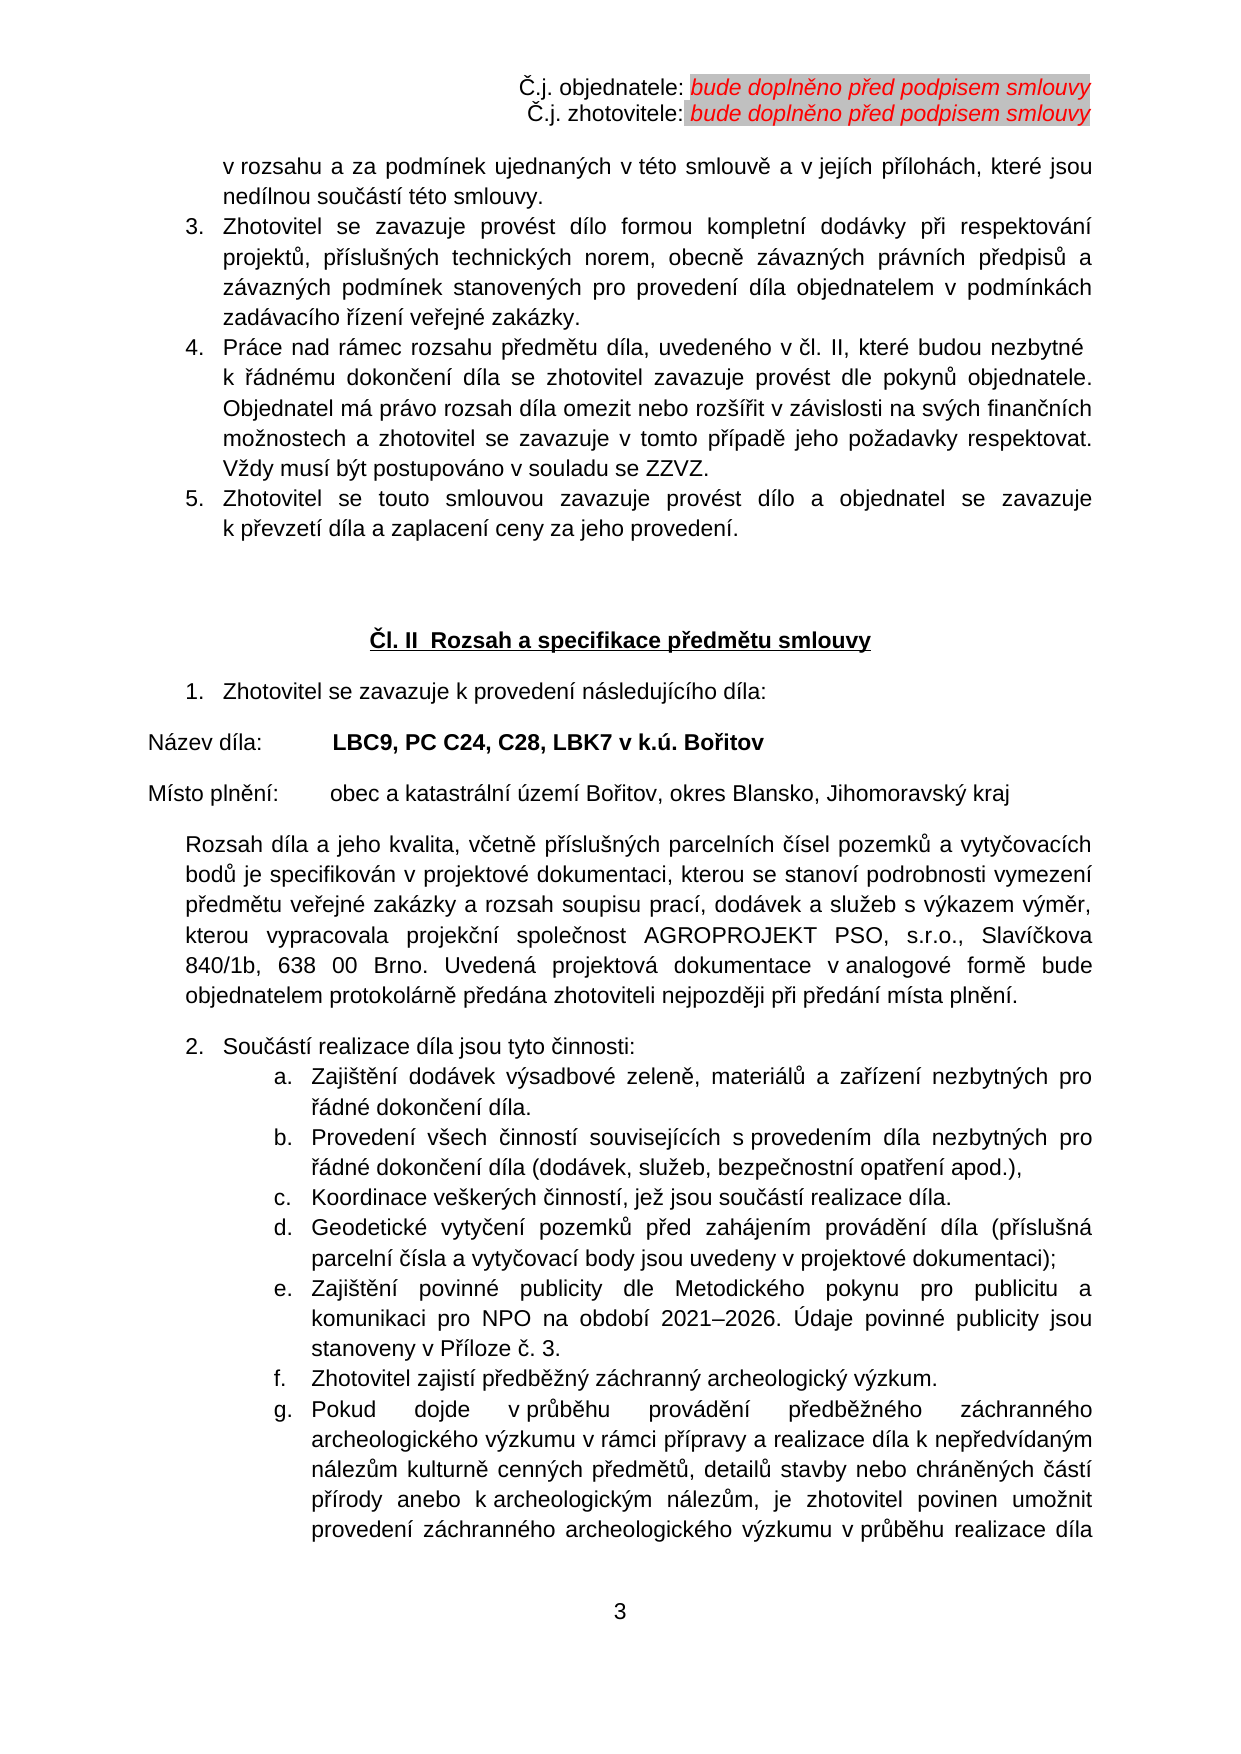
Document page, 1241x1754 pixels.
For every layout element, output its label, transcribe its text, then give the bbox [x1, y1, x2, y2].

text Místo plnění: obec a katastrální území Bořitov, okres Blansko, Jihomoravský kraj [148, 780, 1093, 806]
list Koordinace veškerých činností, jež jsou součástí realizace díla. [274, 1184, 1093, 1210]
list Zhotovitel se touto smlouvou zavazuje provést dílo a objednatel se zavazuje k převzetí díla a zaplacení ceny za jeho provedení. [185, 485, 1093, 542]
text Čl. II Rozsah a specifikace předmětu smlouvy [148, 627, 1093, 653]
list Zhotovitel se zavazuje k provedení následujícího díla: [185, 678, 1093, 704]
list Práce nad rámec rozsahu předmětu díla, uvedeného v čl. II, které budou nezbytné k řádnému dokončení díla se zhotovitel zavazuje provést dle pokynů objednatele. Objednatel má právo rozsah díla omezit nebo rozšířit v závislosti na svých finančních možnostech a zhotovitel se zavazuje v tomto případě jeho požadavky respektovat. Vždy musí být postupováno v souladu se ZZVZ. [185, 334, 1093, 481]
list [274, 1396, 1093, 1543]
list Geodetické vytyčení pozemků před zahájením provádění díla (příslušná parcelní čísla a vytyčovací body jsou uvedeny v projektové dokumentaci); [274, 1214, 1093, 1271]
text Rozsah díla a jeho kvalita, včetně příslušných parcelních čísel pozemků a vytyčovacích bodů je specifikován v projektové dokumentaci, kterou se stanoví podrobnosti vymezení předmětu veřejné zakázky a rozsah soupisu prací, dodávek a služeb s výkazem výměr, kterou vypracovala projekční společnost AGROPROJEKT PSO, s.r.o., Slavíčkova 840/1b, 638 00 Brno. Uvedená projektová dokumentace v analogové formě bude objednatelem protokolárně předána zhotoviteli nejpozději při předání místa plnění. [185, 831, 1093, 1008]
list Provedení všech činností souvisejících s provedením díla nezbytných pro řádné dokončení díla (dodávek, služeb, bezpečnostní opatření apod.), [274, 1124, 1093, 1180]
text Název díla: LBC9, PC C24, C28, LBK7 v k.ú. Bořitov [148, 729, 1093, 755]
list Součástí realizace díla jsou tyto činnosti: [185, 1033, 1093, 1059]
list Zhotovitel zajistí předběžný záchranný archeologický výzkum. [274, 1365, 1093, 1392]
list Zhotovitel se zavazuje provést dílo formou kompletní dodávky při respektování projektů, příslušných technických norem, obecně závazných právních předpisů a závazných podmínek stanovených pro provedení díla objednatelem v podmínkách zadávacího řízení veřejné zakázky. [185, 213, 1093, 330]
list Zajištění povinné publicity dle Metodického pokynu pro publicitu a komunikaci pro NPO na období 2021–2026. Údaje povinné publicity jsou stanoveny v Příloze č. 3. [274, 1275, 1093, 1361]
list Zajištění dodávek výsadbové zeleně, materiálů a zařízení nezbytných pro řádné dokončení díla. [274, 1063, 1093, 1120]
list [185, 153, 1093, 209]
